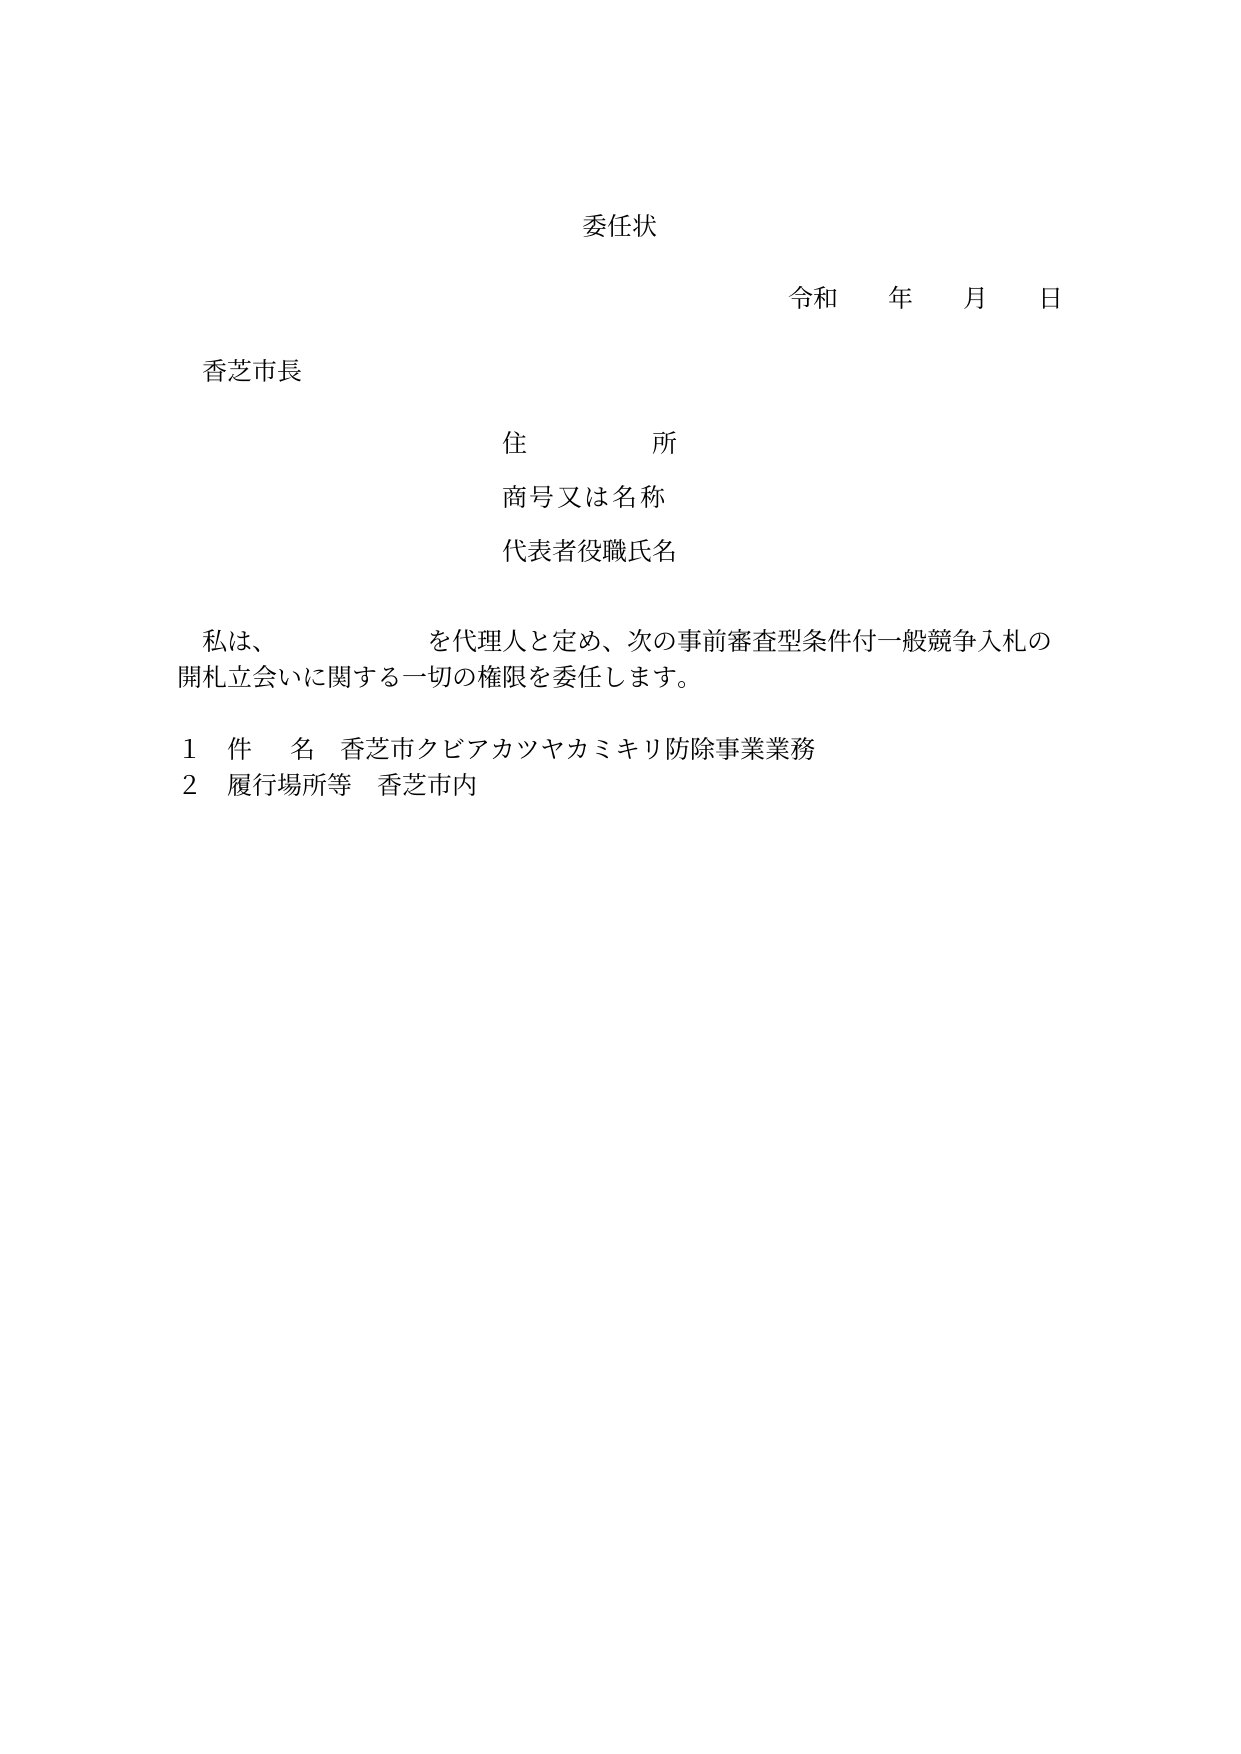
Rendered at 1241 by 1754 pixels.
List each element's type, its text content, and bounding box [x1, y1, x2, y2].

text 私は、 を代理人と定め、次の事前審査型条件付一般競争入札の開札立会いに関する一切の権限を委任します。 [177, 621, 1063, 693]
text 委任状 [177, 207, 1063, 243]
text 商号又は名称 [177, 477, 1063, 513]
text 香芝市長 [177, 351, 1063, 387]
text 代表者役職氏名 [177, 531, 1063, 567]
text 令和 年 月 日 [177, 279, 1063, 315]
text １ 件名 香芝市クビアカツヤカミキリ防除事業業務 [177, 729, 1063, 765]
text ２ 履行場所等 香芝市内 [177, 765, 1063, 801]
text 住 所 [177, 423, 1063, 459]
